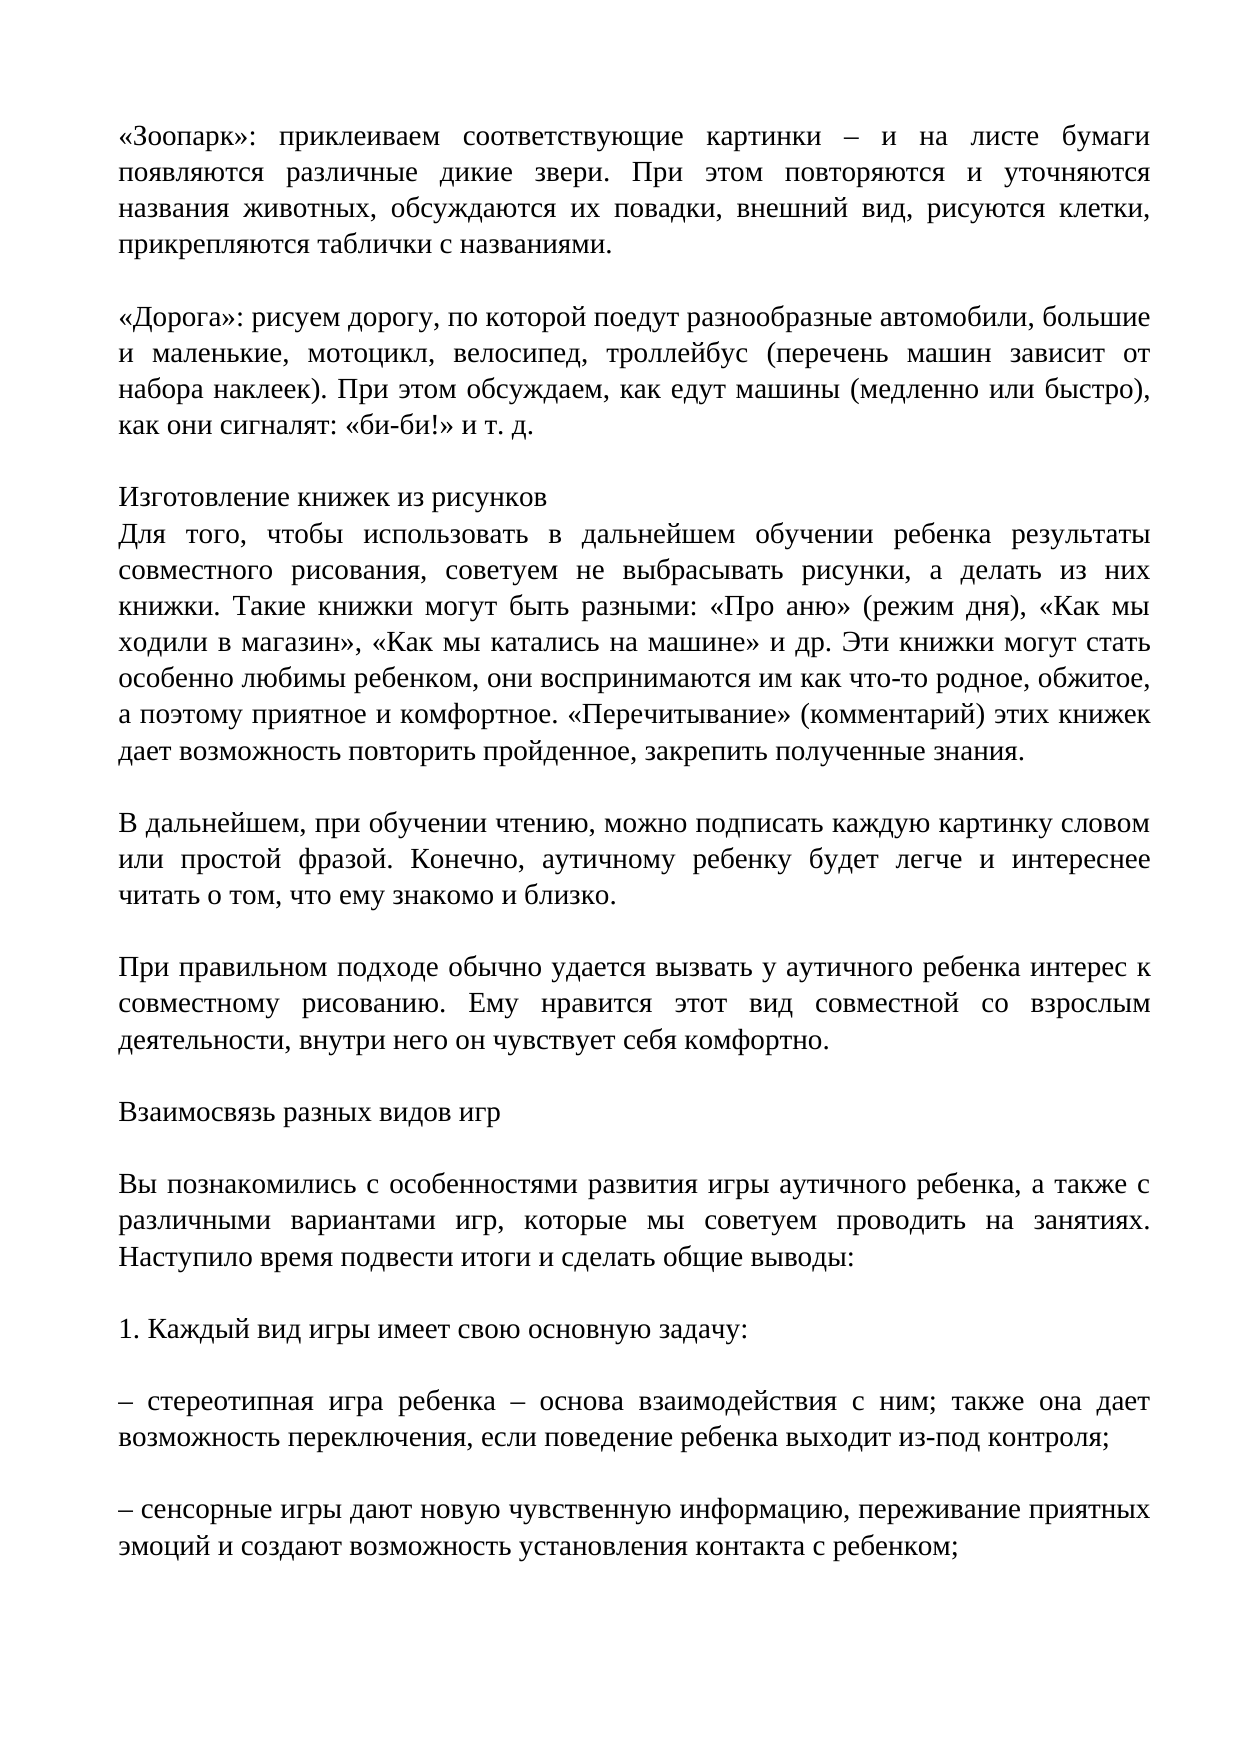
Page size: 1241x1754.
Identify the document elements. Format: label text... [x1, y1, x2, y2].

list Вы познакомились с особенностями развития игры аутичного ребенка, а также с различными вариантами игр, которые мы советуем проводить на занятиях. Наступило время подвести итоги и сделать общие выводы: [118, 1166, 1152, 1272]
list Для того, чтобы использовать в дальнейшем обучении ребенка результаты совместного рисования, советуем не выбрасывать рисунки, а делать из них книжки. Такие книжки могут быть разными: «Про аню» (режим дня), «Как мы ходили в магазин», «Как мы катались на машине» и др. Эти книжки могут стать особенно любимы ребенком, они воспринимаются им как что-то родное, обжитое, а поэтому приятное и комфортное. «Перечитывание» (комментарий) этих книжек дает возможность повторить пройденное, закрепить полученные знания. [118, 516, 1152, 766]
list В дальнейшем, при обучении чтению, можно подписать каждую картинку словом или простой фразой. Конечно, аутичному ребенку будет легче и интереснее читать о том, что ему знакомо и близко. [118, 805, 1152, 911]
list Изготовление книжек из рисунков [118, 479, 1152, 513]
list – стереотипная игра ребенка – основа взаимодействия с ним; также она дает возможность переключения, если поведение ребенка выходит из-под контроля; [118, 1383, 1152, 1453]
list – сенсорные игры дают новую чувственную информацию, переживание приятных эмоций и создают возможность установления контакта с ребенком; [118, 1492, 1152, 1561]
list «Зоопарк»: приклеиваем соответствующие картинки – и на листе бумаги появляются различные дикие звери. При этом повторяются и уточняются названия животных, обсуждаются их повадки, внешний вид, рисуются клетки, прикрепляются таблички с названиями. [118, 118, 1152, 260]
list При правильном подходе обычно удается вызвать у аутичного ребенка интерес к совместному рисованию. Ему нравится этот вид совместной со взрослым деятельности, внутри него он чувствует себя комфортно. [118, 949, 1152, 1055]
list «Дорога»: рисуем дорогу, по которой поедут разнообразные автомобили, большие и маленькие, мотоцикл, велосипед, троллейбус (перечень машин зависит от набора наклеек). При этом обсуждаем, как едут машины (медленно или быстро), как они сигналят: «би-би!» и т. д. [118, 299, 1152, 441]
list 1. Каждый вид игры имеет свою основную задачу: [118, 1311, 1152, 1344]
list Взаимосвязь разных видов игр [118, 1094, 1152, 1128]
